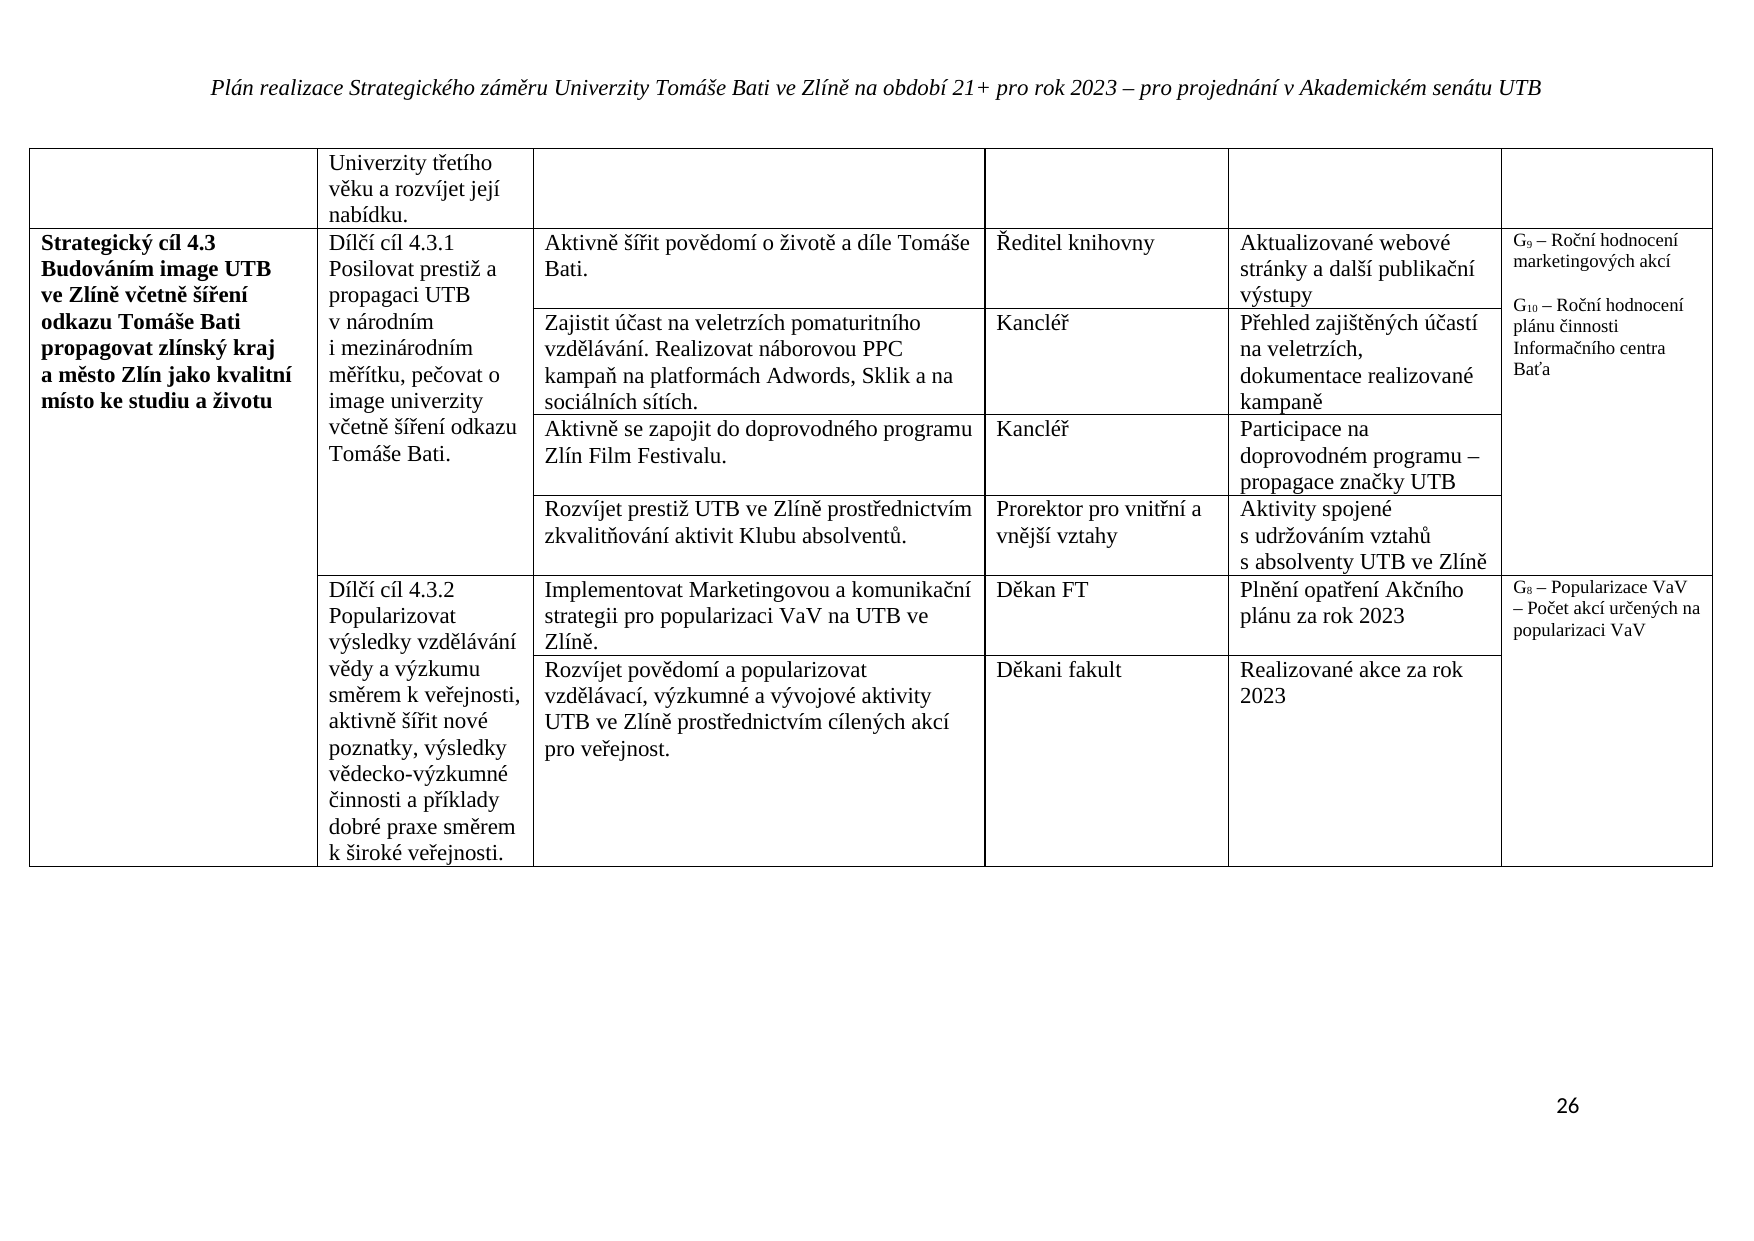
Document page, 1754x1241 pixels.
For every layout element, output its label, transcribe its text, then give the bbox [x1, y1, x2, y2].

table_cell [1229, 149, 1501, 228]
table_cell Plnění opatření Akčního plánu za rok 2023 [1229, 576, 1501, 655]
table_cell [986, 149, 1228, 228]
table_cell Strategický cíl 4.3 Budováním image UTB ve Zlíně včetně šíření odkazu Tomáše Bati propagovat zlínský kraj a město Zlín jako kvalitní místo ke studiu a životu [30, 229, 317, 866]
table_cell Realizované akce za rok 2023 [1229, 656, 1501, 866]
table_cell Zajistit účast na veletrzích pomaturitního vzdělávání. Realizovat náborovou PPC kampaň na platformách Adwords, Sklik a na sociálních sítích. [534, 309, 984, 414]
table_cell Děkani fakult [986, 656, 1228, 866]
table_cell Aktivity spojené s udržováním vztahů s absolventy UTB ve Zlíně [1229, 496, 1501, 574]
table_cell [534, 149, 984, 228]
table_cell Implementovat Marketingovou a komunikační strategii pro popularizaci VaV na UTB ve Zlíně. [534, 576, 984, 655]
table_cell Aktivně šířit povědomí o životě a díle Tomáše Bati. [534, 229, 984, 308]
table_cell G9 – Roční hodnocení marketingových akcí G10 – Roční hodnocení plánu činnosti Informačního centra Baťa [1502, 229, 1712, 574]
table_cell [1502, 149, 1712, 228]
table_cell Přehled zajištěných účastí na veletrzích, dokumentace realizované kampaně [1229, 309, 1501, 414]
table_cell Kancléř [986, 415, 1228, 494]
table_cell Rozvíjet povědomí a popularizovat vzdělávací, výzkumné a vývojové aktivity UTB ve Zlíně prostřednictvím cílených akcí pro veřejnost. [534, 656, 984, 866]
table_cell Prorektor pro vnitřní a vnější vztahy [986, 496, 1228, 574]
table_cell Děkan FT [986, 576, 1228, 655]
table_cell Aktualizované webové stránky a další publikační výstupy [1229, 229, 1501, 308]
table_cell Rozvíjet prestiž UTB ve Zlíně prostřednictvím zkvalitňování aktivit Klubu absolventů. [534, 496, 984, 574]
table_cell Dílčí cíl 4.3.1 Posilovat prestiž a propagaci UTB v národním i mezinárodním měřítku, pečovat o image univerzity včetně šíření odkazu Tomáše Bati. [318, 229, 533, 574]
table_cell G8 – Popularizace VaV – Počet akcí určených na popularizaci VaV [1502, 576, 1712, 866]
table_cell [318, 149, 533, 228]
table_cell Kancléř [986, 309, 1228, 414]
table_cell Aktivně se zapojit do doprovodného programu Zlín Film Festivalu. [534, 415, 984, 494]
table_cell Dílčí cíl 4.3.2 Popularizovat výsledky vzdělávání vědy a výzkumu směrem k veřejnosti, aktivně šířit nové poznatky, výsledky vědecko-výzkumné činnosti a příklady dobré praxe směrem k široké veřejnosti. [318, 576, 533, 866]
table_cell Ředitel knihovny [986, 229, 1228, 308]
table_cell Participace na doprovodném programu – propagace značky UTB [1229, 415, 1501, 494]
